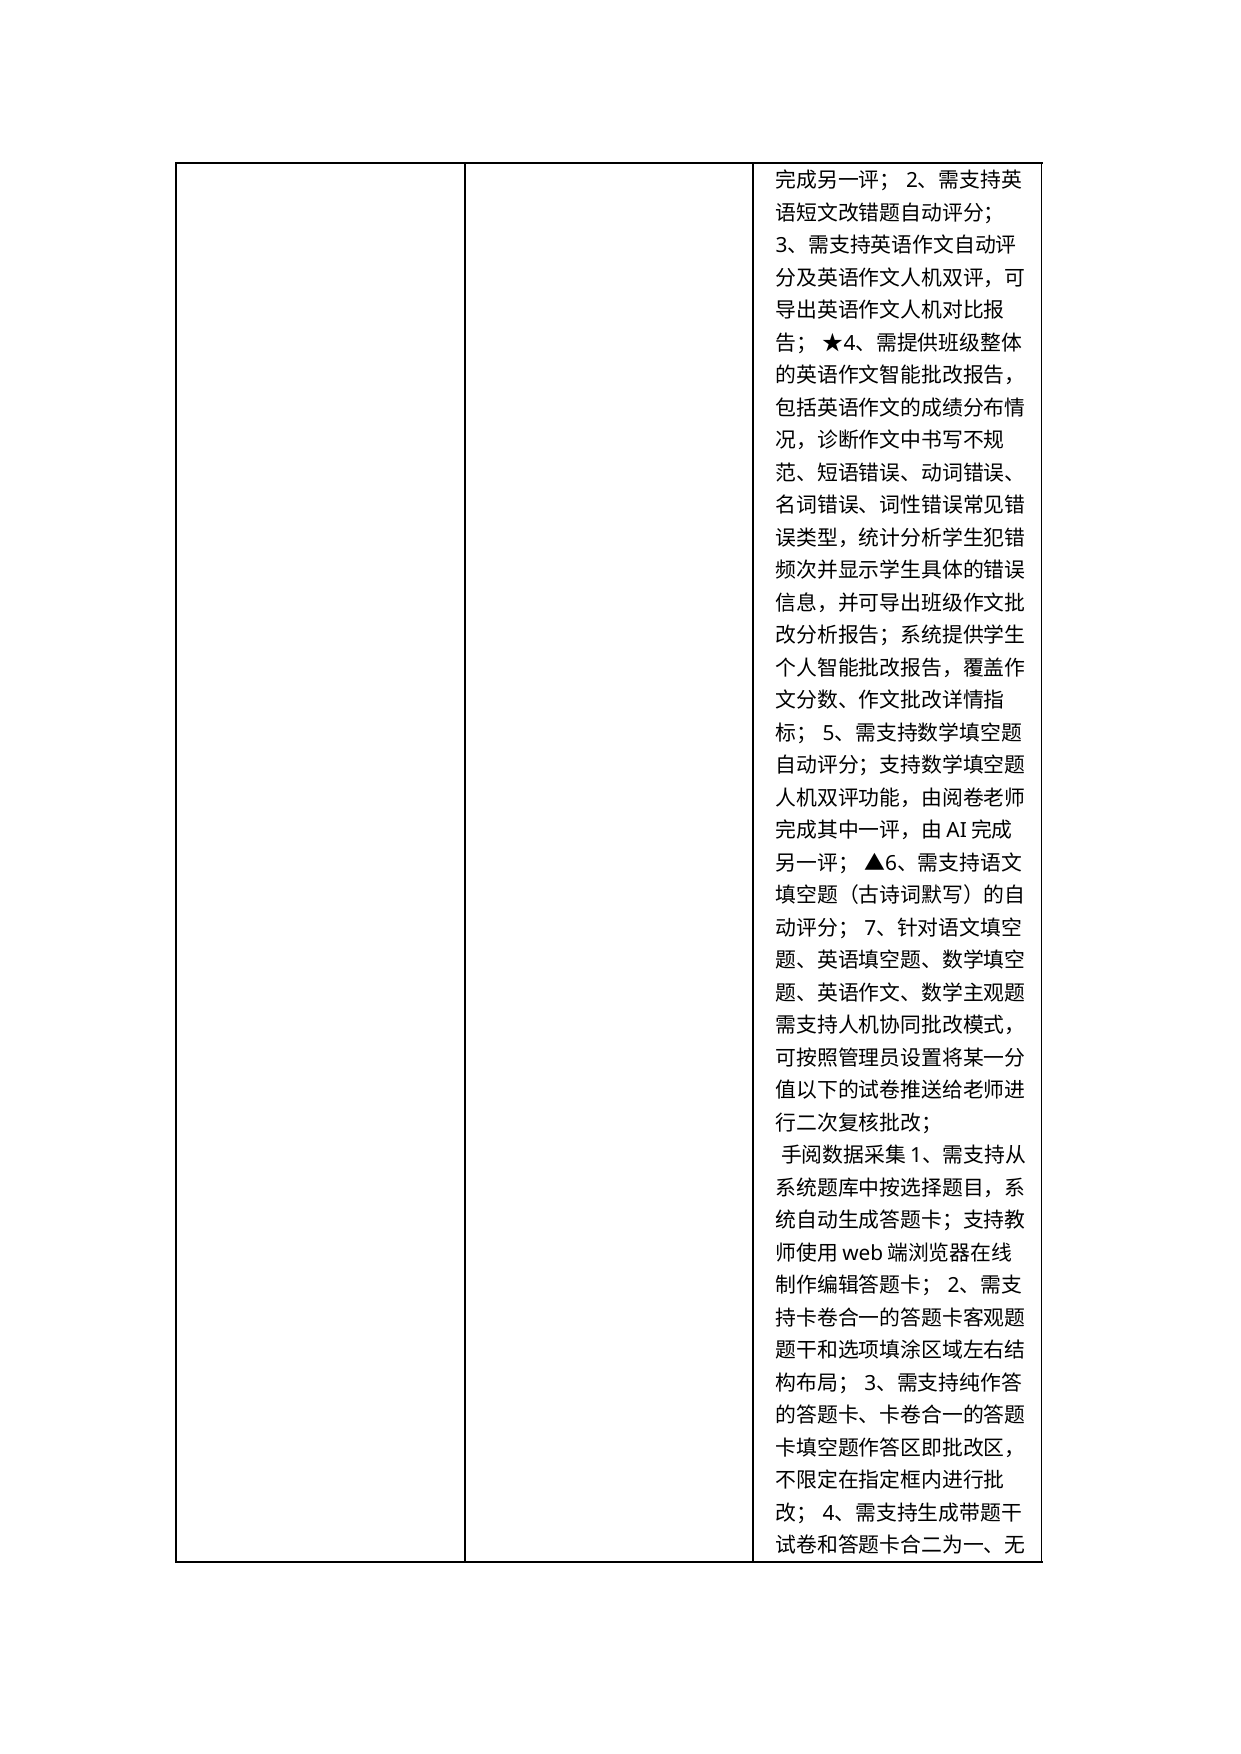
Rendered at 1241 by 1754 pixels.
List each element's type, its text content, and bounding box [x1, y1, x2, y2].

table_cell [754, 164, 1041, 1561]
table_cell 3 [177, 164, 464, 1561]
table_cell [466, 164, 752, 1561]
